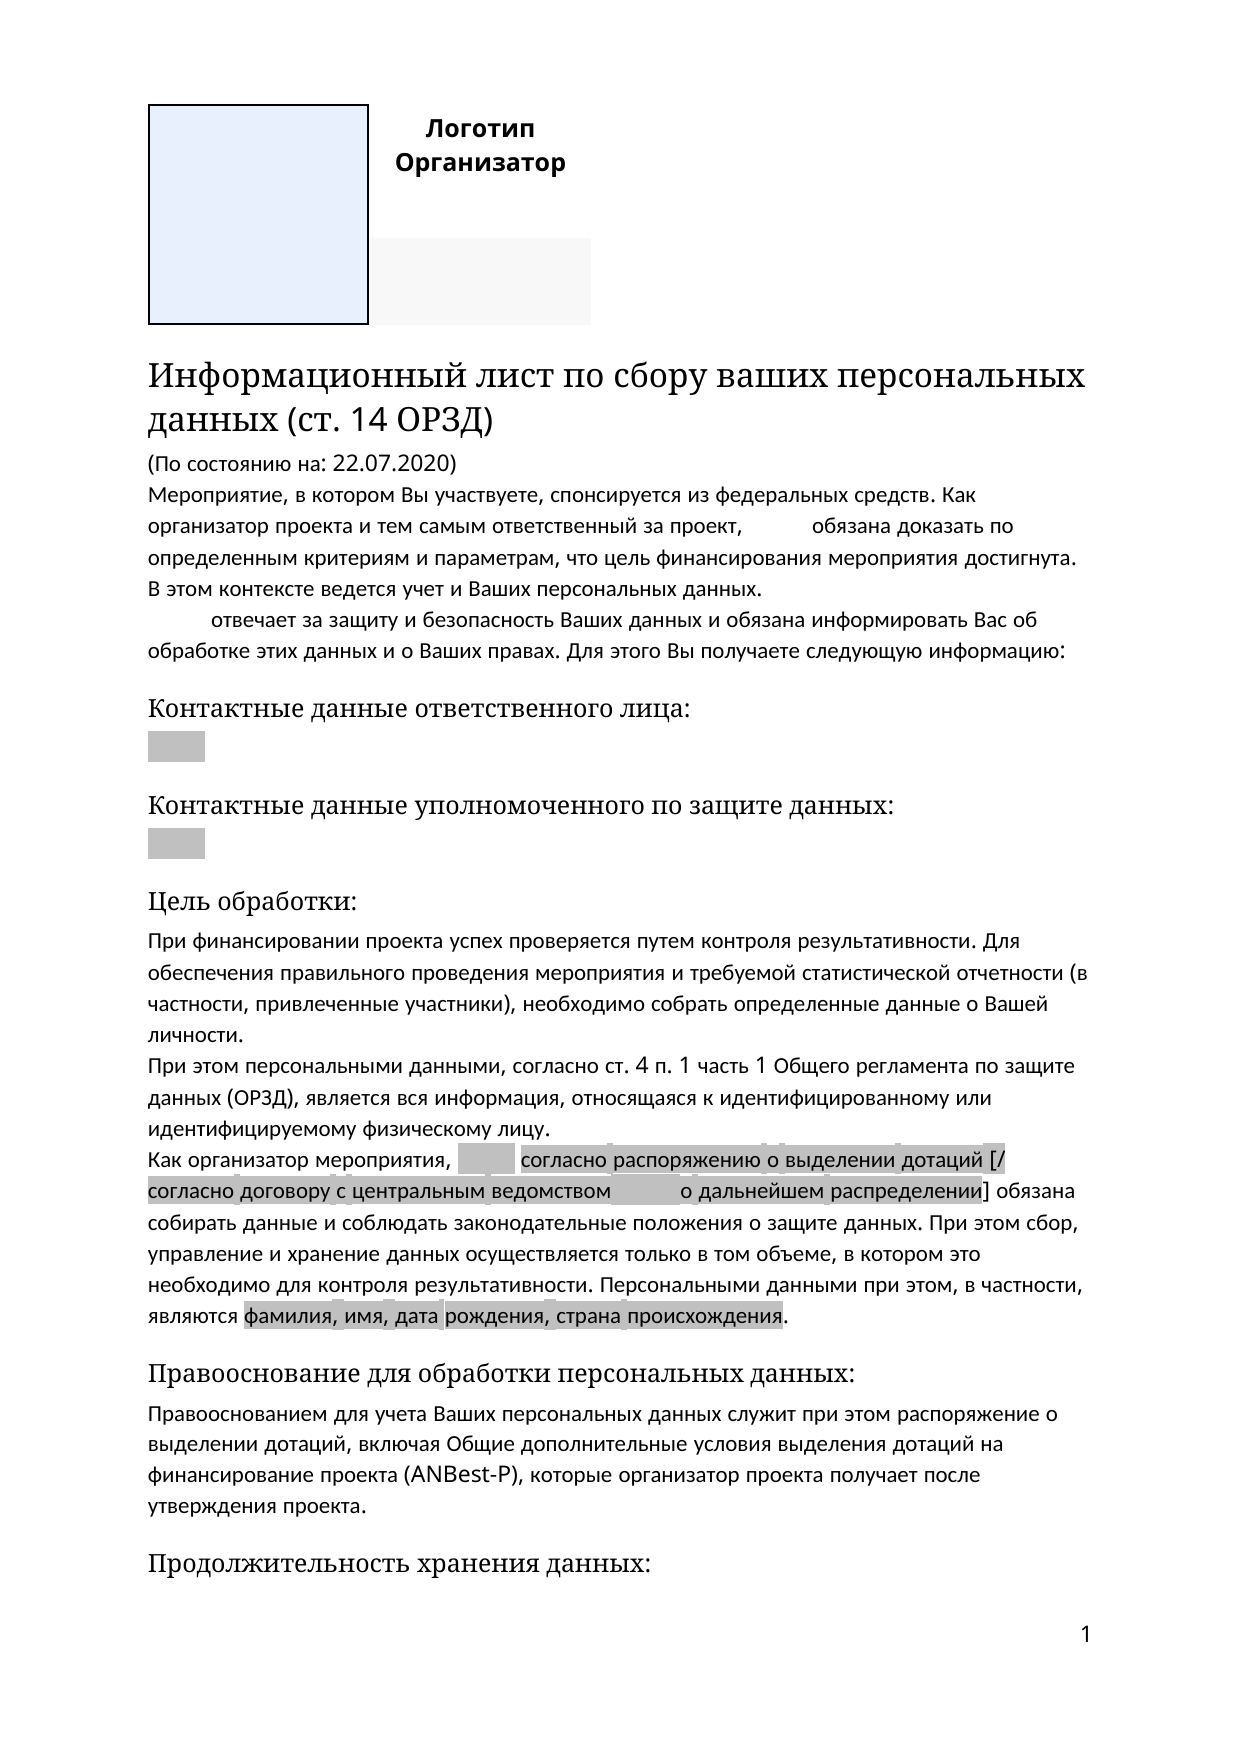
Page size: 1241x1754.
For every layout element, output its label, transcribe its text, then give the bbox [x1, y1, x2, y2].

text (По состоянию на: 22.07.2020) [148, 447, 1093, 478]
subtitle Информационный лист по сбору ваших персональных данных (ст. 14 ОРЗД) [148, 357, 1093, 441]
picture [150, 106, 367, 323]
text Правооснованием для учета Ваших персональных данных служит при этом распоряжение о выделении дотаций, включая Общие дополнительные условия выделения дотаций на финансирование проекта (ANBest-P), которые организатор проекта получает после утверждения проекта. [148, 1396, 1093, 1521]
title Цель обработки: [148, 884, 1093, 918]
title Контактные данные уполномоченного по защите данных: [148, 787, 1093, 821]
title Продолжительность хранения данных: [148, 1546, 1093, 1580]
title Контактные данные ответственного лица: [148, 691, 1093, 725]
text При этом персональными данными, согласно ст. 4 п. 1 часть 1 Общего регламента по защите данных (ОРЗД), является вся информация, относящаяся к идентифицированному или идентифицируемому физическому лицу. [148, 1049, 1093, 1143]
text Мероприятие, в котором Вы участвуете, спонсируется из федеральных средств. Как организатор проекта и тем самым ответственный за проект, обязана доказать по определенным критериям и параметрам, что цель финансирования мероприятия достигнута. В этом контексте ведется учет и Ваших персональных данных. [148, 478, 1093, 603]
text Как организатор мероприятия, согласно распоряжению о выделении дотаций [/ согласно договору с центральным ведомством о дальнейшем распределении] обязана собирать данные и соблюдать законодательные положения о защите данных. При этом сбор, управление и хранение данных осуществляется только в том объеме, в котором это необходимо для контроля результативности. Персональными данными при этом, в частности, являются фамилия, имя, дата рождения, страна происхождения. [148, 1143, 1093, 1330]
title Правооснование для обработки персональных данных: [148, 1355, 1093, 1389]
text отвечает за защиту и безопасность Ваших данных и обязана информировать Вас об обработке этих данных и о Ваших правах. Для этого Вы получаете следующую информацию: [148, 603, 1093, 666]
text При финансировании проекта успех проверяется путем контроля результативности. Для обеспечения правильного проведения мероприятия и требуемой статистической отчетности (в частности, привлеченные участники), необходимо собрать определенные данные о Вашей личности. [148, 924, 1093, 1049]
